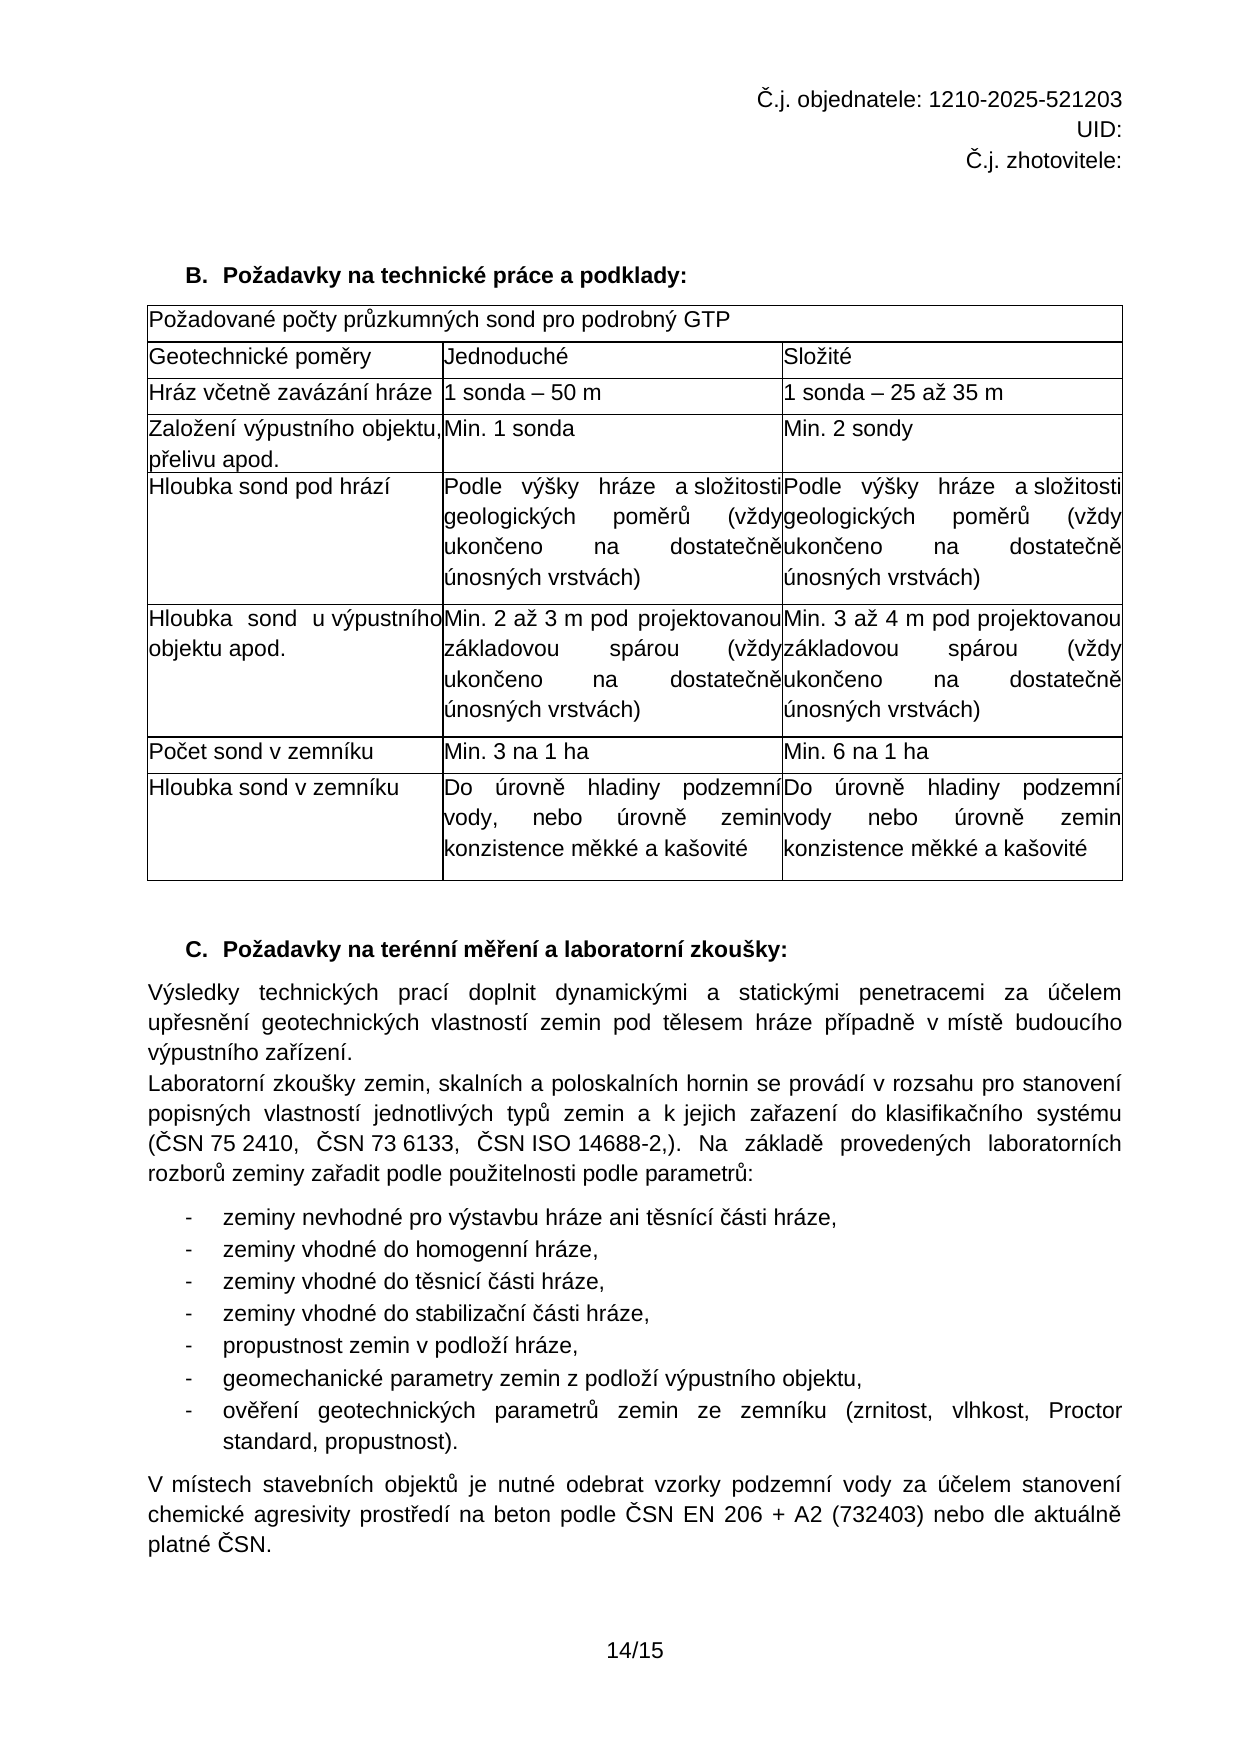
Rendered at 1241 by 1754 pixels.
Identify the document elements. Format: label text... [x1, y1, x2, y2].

list Požadavky na technické práce a podklady: [185, 262, 1122, 289]
list zeminy vhodné do těsnicí části hráze, [185, 1267, 1122, 1295]
list zeminy nevhodné pro výstavbu hráze ani těsnící části hráze, [185, 1203, 1122, 1231]
list propustnost zemin v podloží hráze, [185, 1332, 1122, 1360]
table_cell Do úrovně hladiny podzemní vody nebo úrovně zemin konzistence měkké a kašovité [783, 774, 1122, 880]
table_cell Min. 3 na 1 ha [444, 738, 782, 773]
list zeminy vhodné do homogenní hráze, [185, 1235, 1122, 1263]
table_cell Podle výšky hráze a složitosti geologických poměrů (vždy ukončeno na dostatečně únosných vrstvách) [444, 473, 782, 604]
list zeminy vhodné do stabilizační části hráze, [185, 1299, 1122, 1327]
table_cell Min. 2 sondy [783, 415, 1122, 472]
table_cell Hloubka sond pod hrází [148, 473, 442, 604]
table_header Požadované počty průzkumných sond pro podrobný GTP [148, 306, 1122, 341]
table_cell Geotechnické poměry [148, 343, 442, 378]
list geomechanické parametry zemin z podloží výpustního objektu, [185, 1364, 1122, 1392]
table_cell Založení výpustního objektu, přelivu apod. [148, 415, 442, 472]
table_cell 1 sonda – 50 m [444, 379, 782, 414]
table_cell Do úrovně hladiny podzemní vody, nebo úrovně zemin konzistence měkké a kašovité [444, 774, 782, 880]
table_cell Hloubka sond v zemníku [148, 774, 442, 880]
table_cell Min. 3 až 4 m pod projektovanou základovou spárou (vždy ukončeno na dostatečně únosných vrstvách) [783, 605, 1122, 736]
table_cell Podle výšky hráze a složitosti geologických poměrů (vždy ukončeno na dostatečně únosných vrstvách) [783, 473, 1122, 604]
table_cell Počet sond v zemníku [148, 738, 442, 773]
list Požadavky na terénní měření a laboratorní zkoušky: [185, 936, 1122, 963]
table_cell Min. 6 na 1 ha [783, 738, 1122, 773]
table_cell Hráz včetně zavázání hráze [148, 379, 442, 414]
table_cell Min. 1 sonda [444, 415, 782, 472]
table_cell Hloubka sond u výpustního objektu apod. [148, 605, 442, 736]
table_cell Složité [783, 343, 1122, 378]
table_cell Min. 2 až 3 m pod projektovanou základovou spárou (vždy ukončeno na dostatečně únosných vrstvách) [444, 605, 782, 736]
text V místech stavebních objektů je nutné odebrat vzorky podzemní vody za účelem stanovení chemické agresivity prostředí na beton podle ČSN EN 206 + A2 (732403) nebo dle aktuálně platné ČSN. [148, 1471, 1122, 1557]
text Laboratorní zkoušky zemin, skalních a poloskalních hornin se provádí v rozsahu pro stanovení popisných vlastností jednotlivých typů zemin a k jejich zařazení do klasifikačního systému (ČSN 75 2410, ČSN 73 6133, ČSN ISO 14688-2,). Na základě provedených laboratorních rozborů zeminy zařadit podle použitelnosti podle parametrů: [148, 1069, 1122, 1187]
list ověření geotechnických parametrů zemin ze zemníku (zrnitost, vlhkost, Proctor standard, propustnost). [185, 1396, 1122, 1454]
table_cell Jednoduché [444, 343, 782, 378]
table_cell 1 sonda – 25 až 35 m [783, 379, 1122, 414]
text Výsledky technických prací doplnit dynamickými a statickými penetracemi za účelem upřesnění geotechnických vlastností zemin pod tělesem hráze případně v místě budoucího výpustního zařízení. [148, 979, 1122, 1066]
